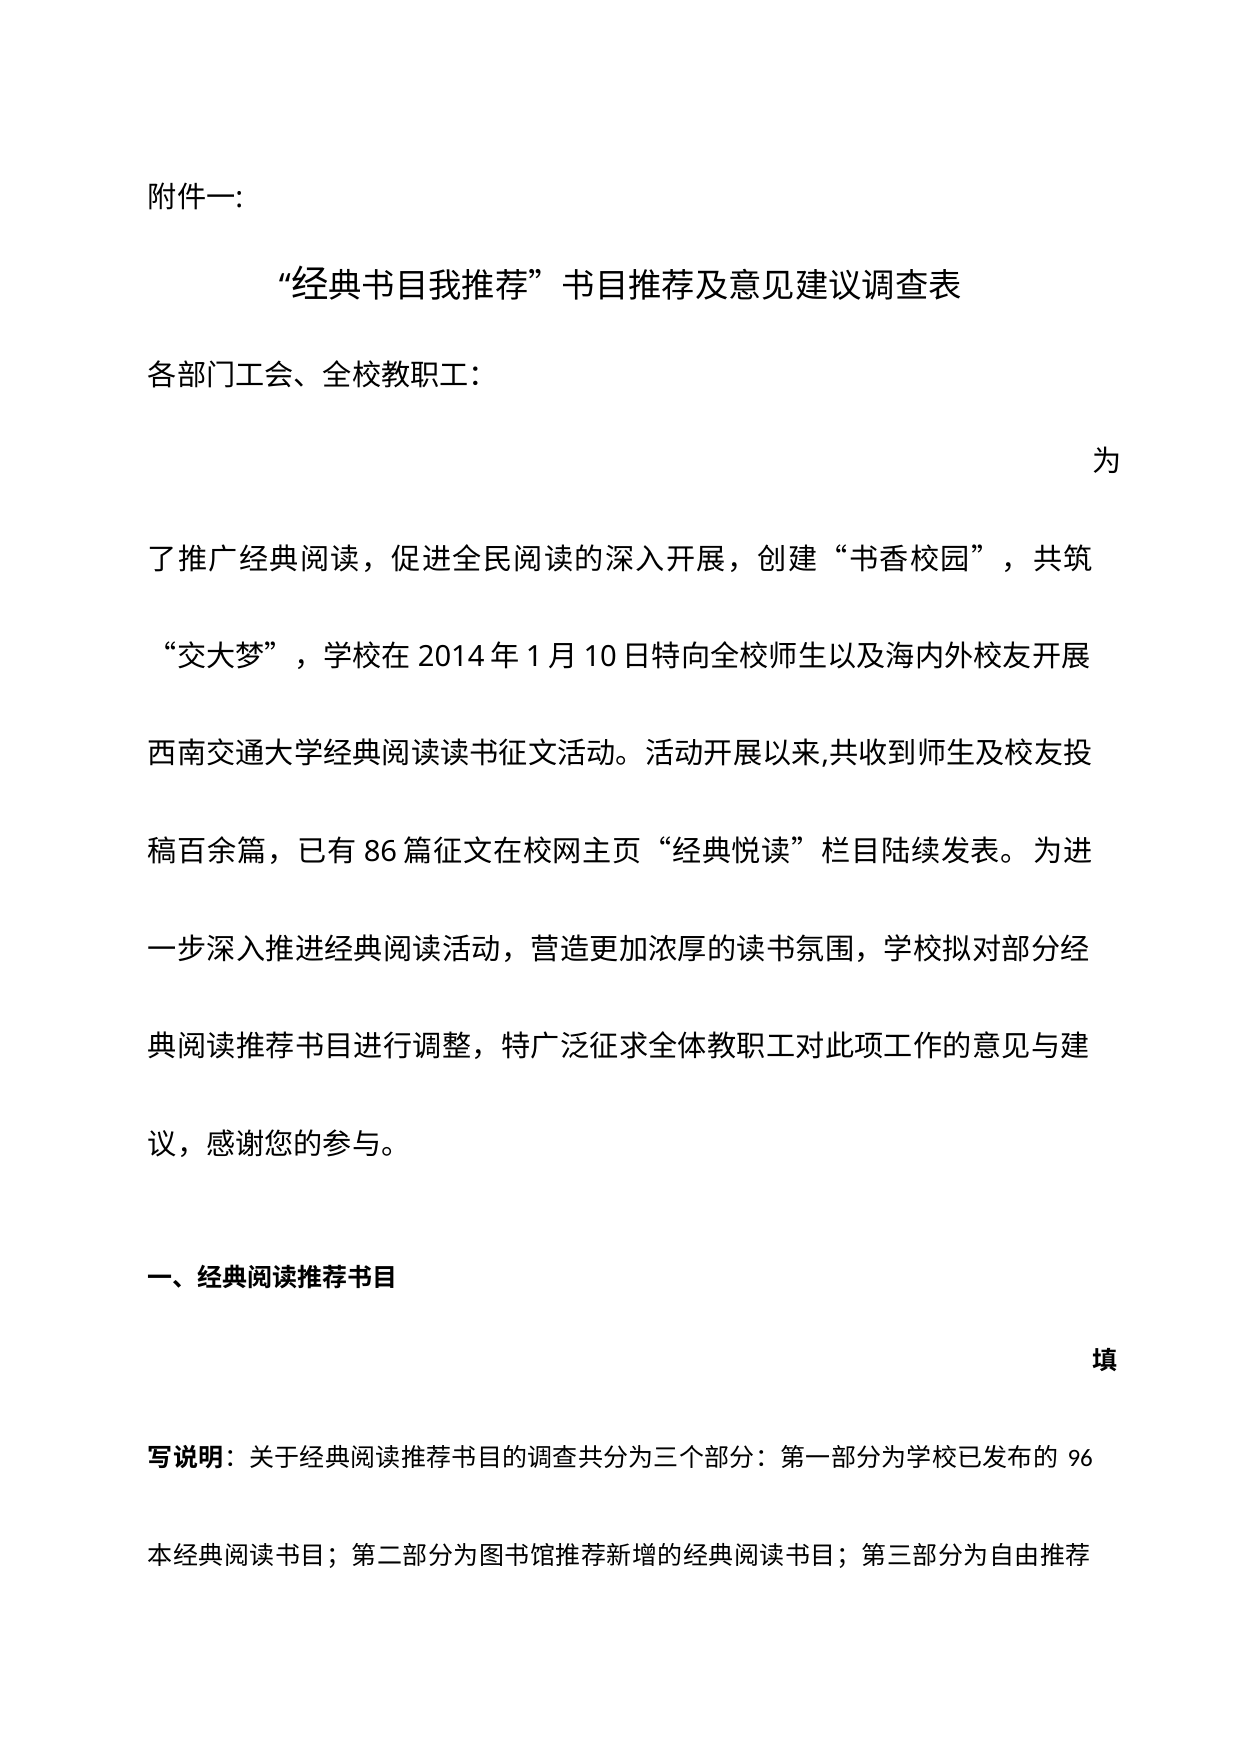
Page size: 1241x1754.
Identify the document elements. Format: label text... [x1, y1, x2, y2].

text 为了推广经典阅读，促进全民阅读的深入开展，创建“书香校园”，共筑“交大梦”，学校在特向全校师生以及海内外校友开展西南交通大学经典阅读读书征文活动。活动开展以来,共收到师生及校友投稿百余篇，已有86篇征文在校网主页“经典悦读”栏目陆续发表。为进一步深入推进经典阅读活动，营造更加浓厚的读书氛围，学校拟对部分经典阅读推荐书目进行调整，特广泛征求全体教职工对此项工作的意见与建议，感谢您的参与。 [148, 426, 1092, 1174]
text 一、经典阅读推荐书目 [148, 1243, 1092, 1308]
text 各部门工会、全校教职工： [148, 340, 1092, 405]
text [148, 1326, 1092, 1586]
text “经典书目我推荐”书目推荐及意见建议调查表 [148, 248, 1092, 313]
text 附件一: [148, 162, 1092, 227]
